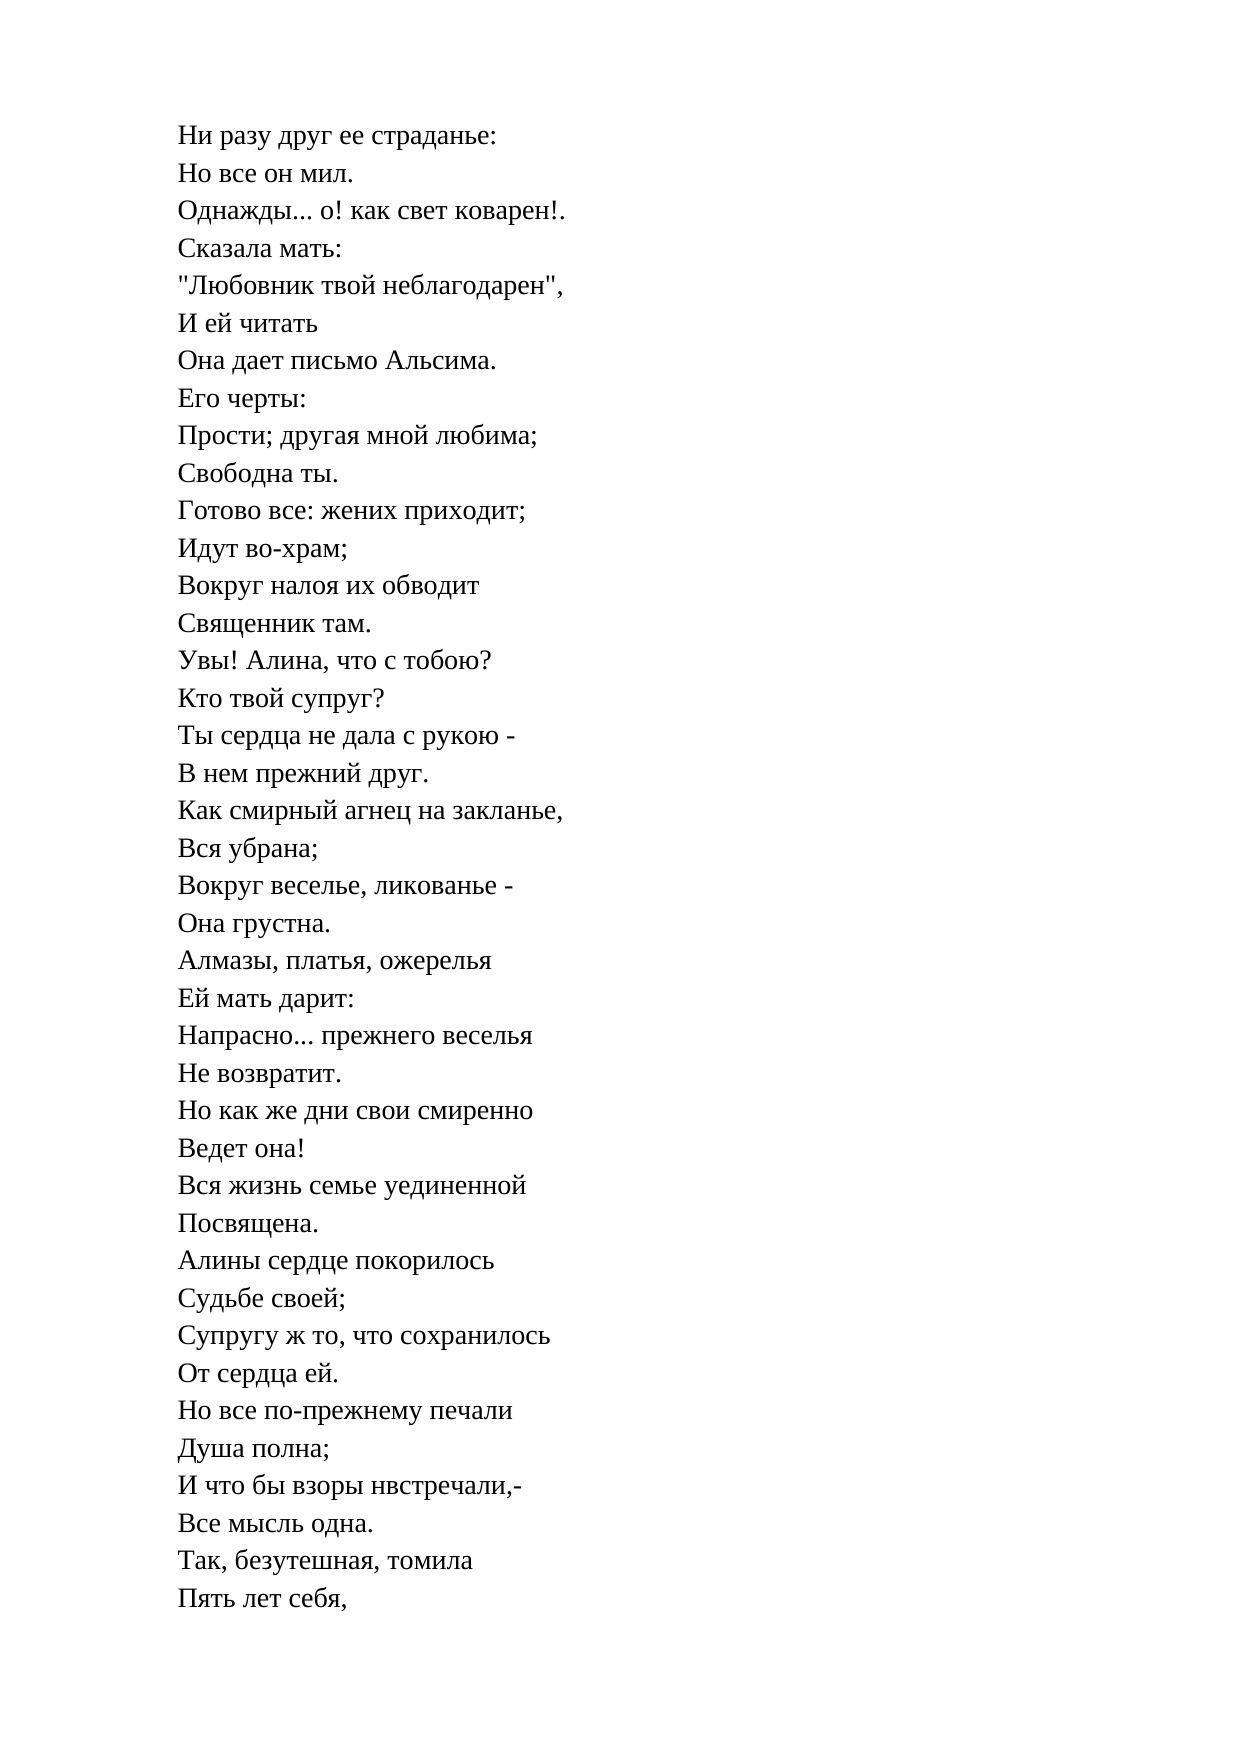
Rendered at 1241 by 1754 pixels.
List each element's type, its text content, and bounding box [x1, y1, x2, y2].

text Свободна ты. [177, 456, 1152, 488]
text Кто твой супруг? [177, 681, 1152, 713]
text Вся жизнь семье уединенной [177, 1168, 1152, 1201]
text Посвящена. [177, 1206, 1152, 1238]
text Супругу ж то, что сохранилось [177, 1318, 1152, 1351]
text Ей мать дарит: [177, 981, 1152, 1013]
text Алмазы, платья, ожерелья [177, 943, 1152, 976]
text Алины сердце покорилось [177, 1243, 1152, 1276]
text Ведет она! [177, 1131, 1152, 1163]
text "Любовник твой неблагодарен", [177, 268, 1152, 301]
text Напрасно... прежнего веселья [177, 1018, 1152, 1051]
text Она грустна. [177, 906, 1152, 938]
text Но все он мил. [177, 156, 1152, 188]
text Все мысль одна. [177, 1506, 1152, 1538]
text От сердца ей. [177, 1356, 1152, 1388]
text Но как же дни свои смиренно [177, 1093, 1152, 1126]
text Она дает письмо Альсима. [177, 343, 1152, 376]
text Пять лет себя, [177, 1581, 1152, 1613]
text Сказала мать: [177, 231, 1152, 263]
text Священник там. [177, 606, 1152, 638]
text И ей читать [177, 306, 1152, 338]
text Ни разу друг ее страданье: [177, 118, 1152, 151]
text Но все по-прежнему печали [177, 1393, 1152, 1426]
text Как смирный агнец на закланье, [177, 793, 1152, 826]
text Так, безутешная, томила [177, 1543, 1152, 1576]
text В нем прежний друг. [177, 756, 1152, 788]
text Вокруг веселье, ликованье - [177, 868, 1152, 901]
text Готово все: жених приходит; [177, 493, 1152, 526]
text Судьбе своей; [177, 1281, 1152, 1313]
text Увы! Алина, что с тобою? [177, 643, 1152, 676]
text Душа полна; [177, 1431, 1152, 1463]
text Вокруг налоя их обводит [177, 568, 1152, 601]
text Идут во-храм; [177, 531, 1152, 563]
text Не возвратит. [177, 1056, 1152, 1088]
text Вся убрана; [177, 831, 1152, 863]
text И что бы взоры нвстречали,- [177, 1468, 1152, 1501]
text Однажды... о! как свет коварен!. [177, 193, 1152, 226]
text Прости; другая мной любима; [177, 418, 1152, 451]
text Ты сердца не дала с рукою - [177, 718, 1152, 751]
text Его черты: [177, 381, 1152, 413]
